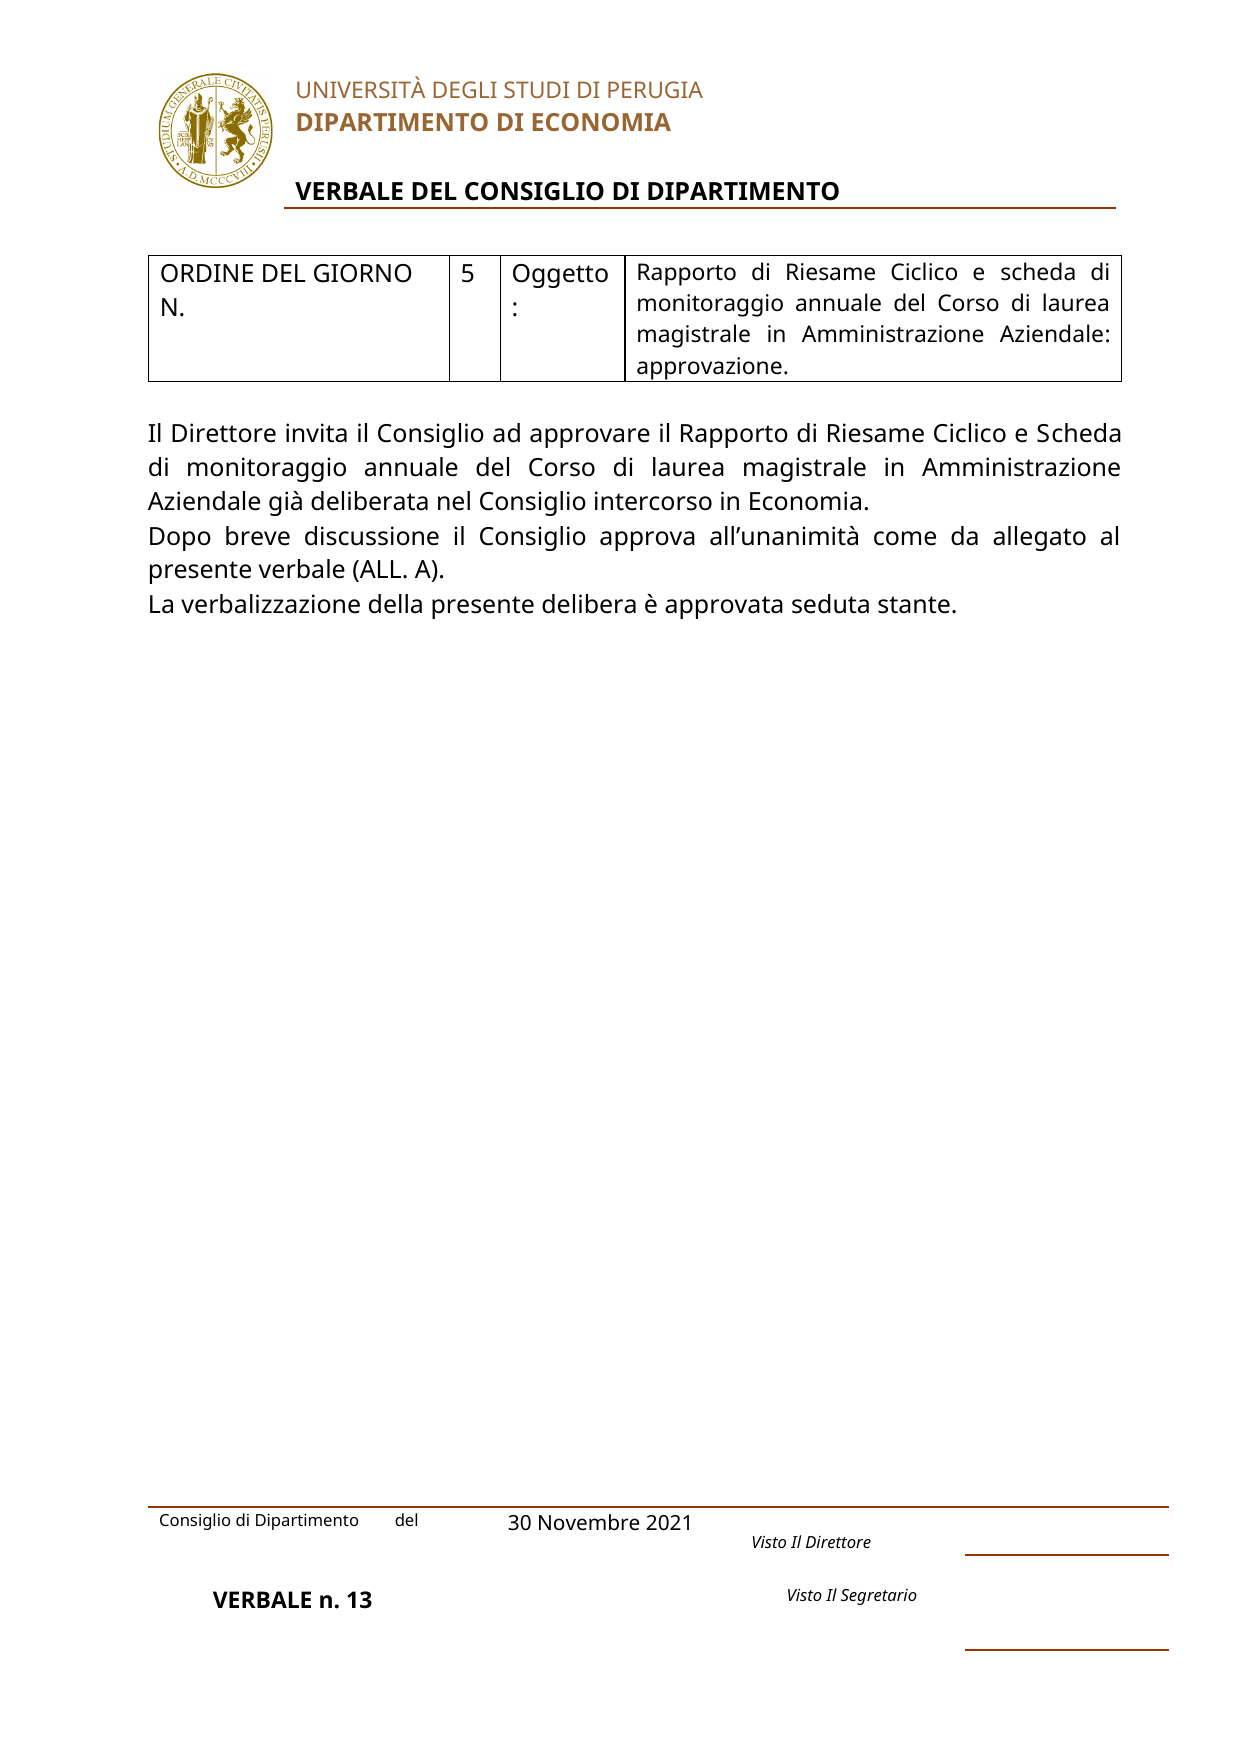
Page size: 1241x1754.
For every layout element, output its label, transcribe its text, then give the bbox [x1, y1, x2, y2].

text Il Direttore invita il Consiglio ad approvare il Rapporto di Riesame Ciclico e Scheda di monitoraggio annuale del Corso di laurea magistrale in Amministrazione Aziendale già deliberata nel Consiglio intercorso in Economia. [148, 416, 1122, 518]
table_header ORDINE DEL GIORNO N. [149, 256, 449, 381]
table_header Oggetto: [501, 256, 624, 381]
table_header 5 [450, 256, 500, 381]
text Dopo breve discussione il Consiglio approva all’unanimità come da allegato al presente verbale (ALL. A). [148, 518, 1122, 586]
picture [158, 73, 273, 188]
text La verbalizzazione della presente delibera è approvata seduta stante. [148, 586, 1122, 620]
table_header Rapporto di Riesame Ciclico e scheda di monitoraggio annuale del Corso di laurea magistrale in Amministrazione Aziendale: approvazione. [626, 256, 1121, 381]
